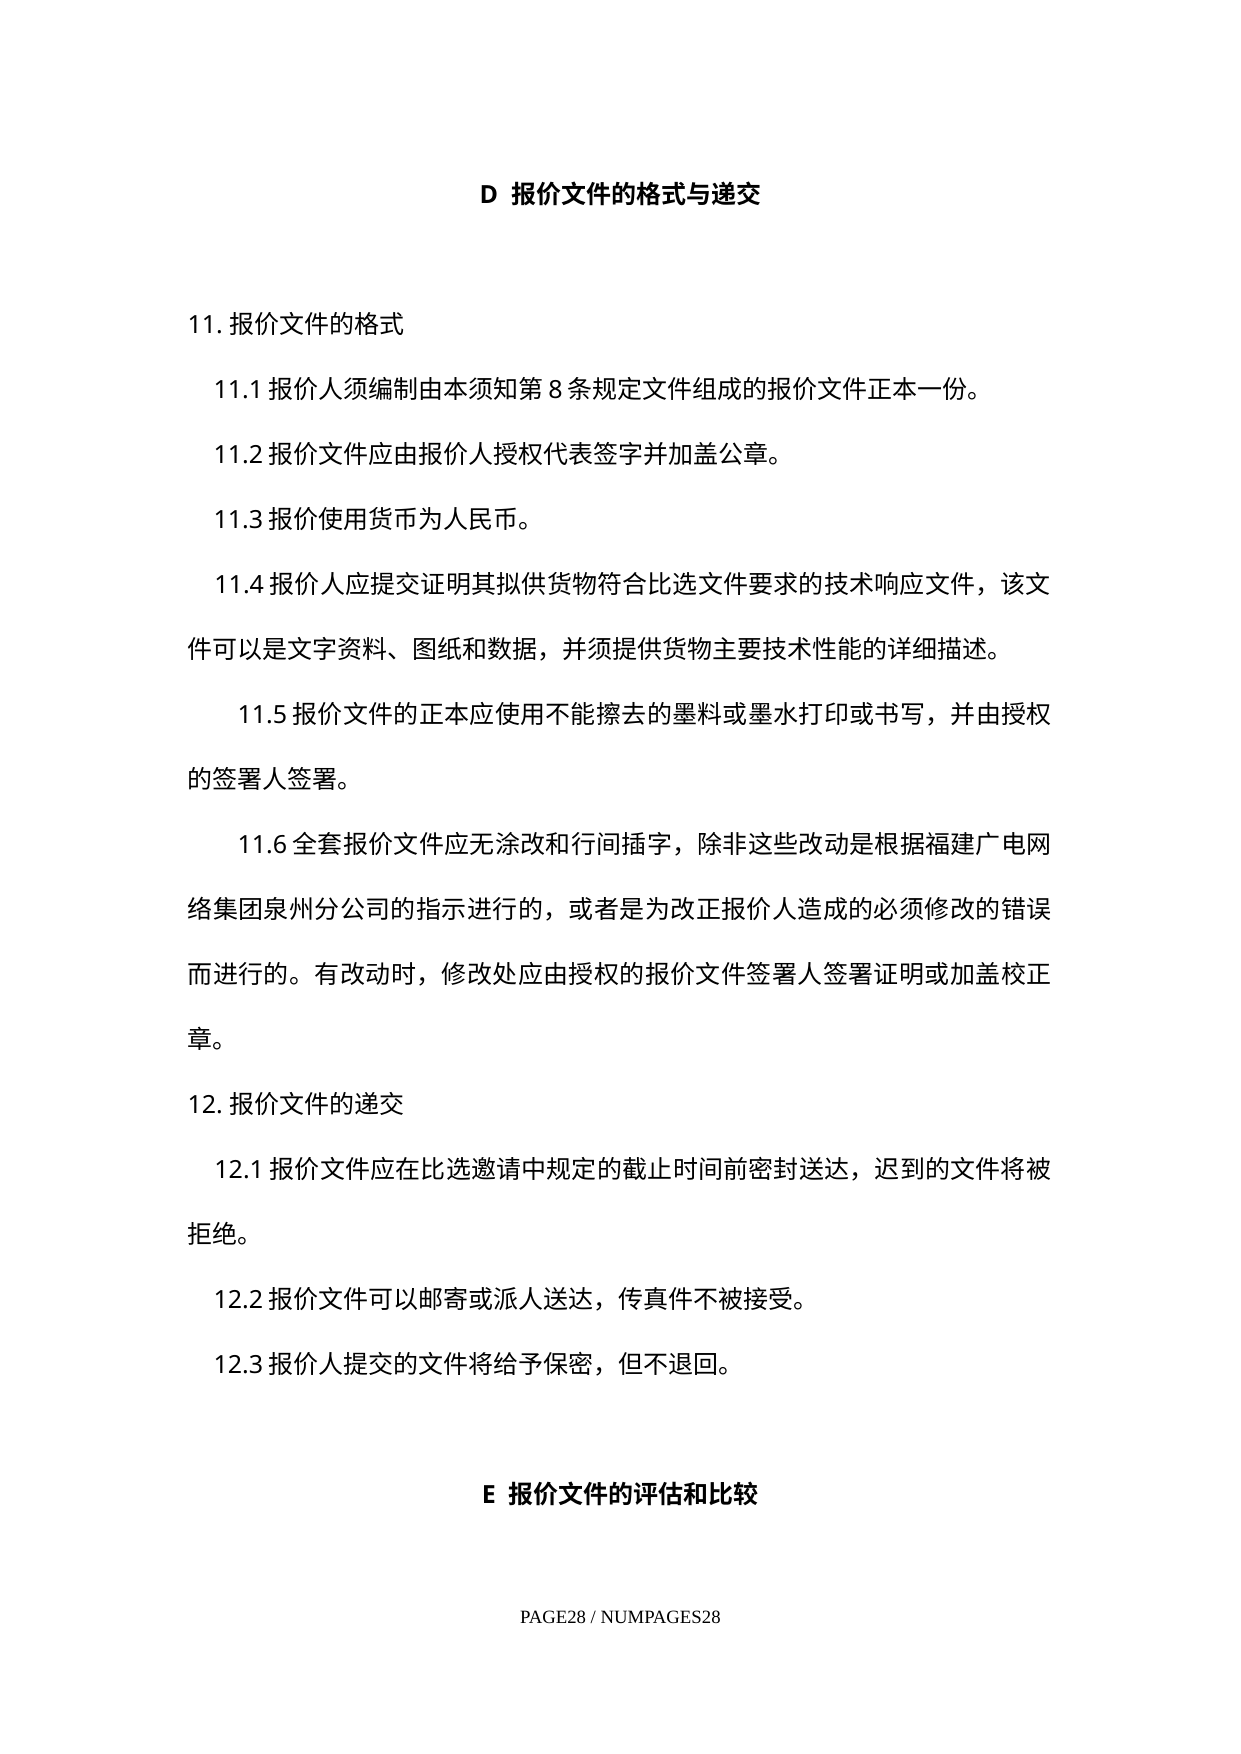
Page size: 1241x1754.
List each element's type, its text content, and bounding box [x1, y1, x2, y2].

text E 报价文件的评估和比较 [187, 1460, 1053, 1525]
text 12.3报价人提交的文件将给予保密，但不退回。 [187, 1330, 1053, 1395]
text 11.5报价文件的正本应使用不能擦去的墨料或墨水打印或书写，并由授权的签署人签署。 [187, 680, 1053, 810]
text 12. 报价文件的递交 [187, 1070, 1053, 1135]
text 12.1报价文件应在比选邀请中规定的截止时间前密封送达，迟到的文件将被拒绝。 [187, 1135, 1053, 1265]
text 11.4报价人应提交证明其拟供货物符合比选文件要求的技术响应文件，该文件可以是文字资料、图纸和数据，并须提供货物主要技术性能的详细描述。 [187, 550, 1053, 680]
text 11.1报价人须编制由本须知第8条规定文件组成的报价文件正本一份。 [187, 355, 1053, 420]
text 12.2报价文件可以邮寄或派人送达，传真件不被接受。 [187, 1265, 1053, 1330]
text 11. 报价文件的格式 [187, 290, 1053, 355]
text 11.6全套报价文件应无涂改和行间插字，除非这些改动是根据福建广电网络集团泉州分公司的指示进行的，或者是为改正报价人造成的必须修改的错误而进行的。有改动时，修改处应由授权的报价文件签署人签署证明或加盖校正章。 [187, 810, 1053, 1070]
text 11.3报价使用货币为人民币。 [187, 485, 1053, 550]
text D 报价文件的格式与递交 [187, 160, 1053, 225]
text 11.2报价文件应由报价人授权代表签字并加盖公章。 [187, 420, 1053, 485]
